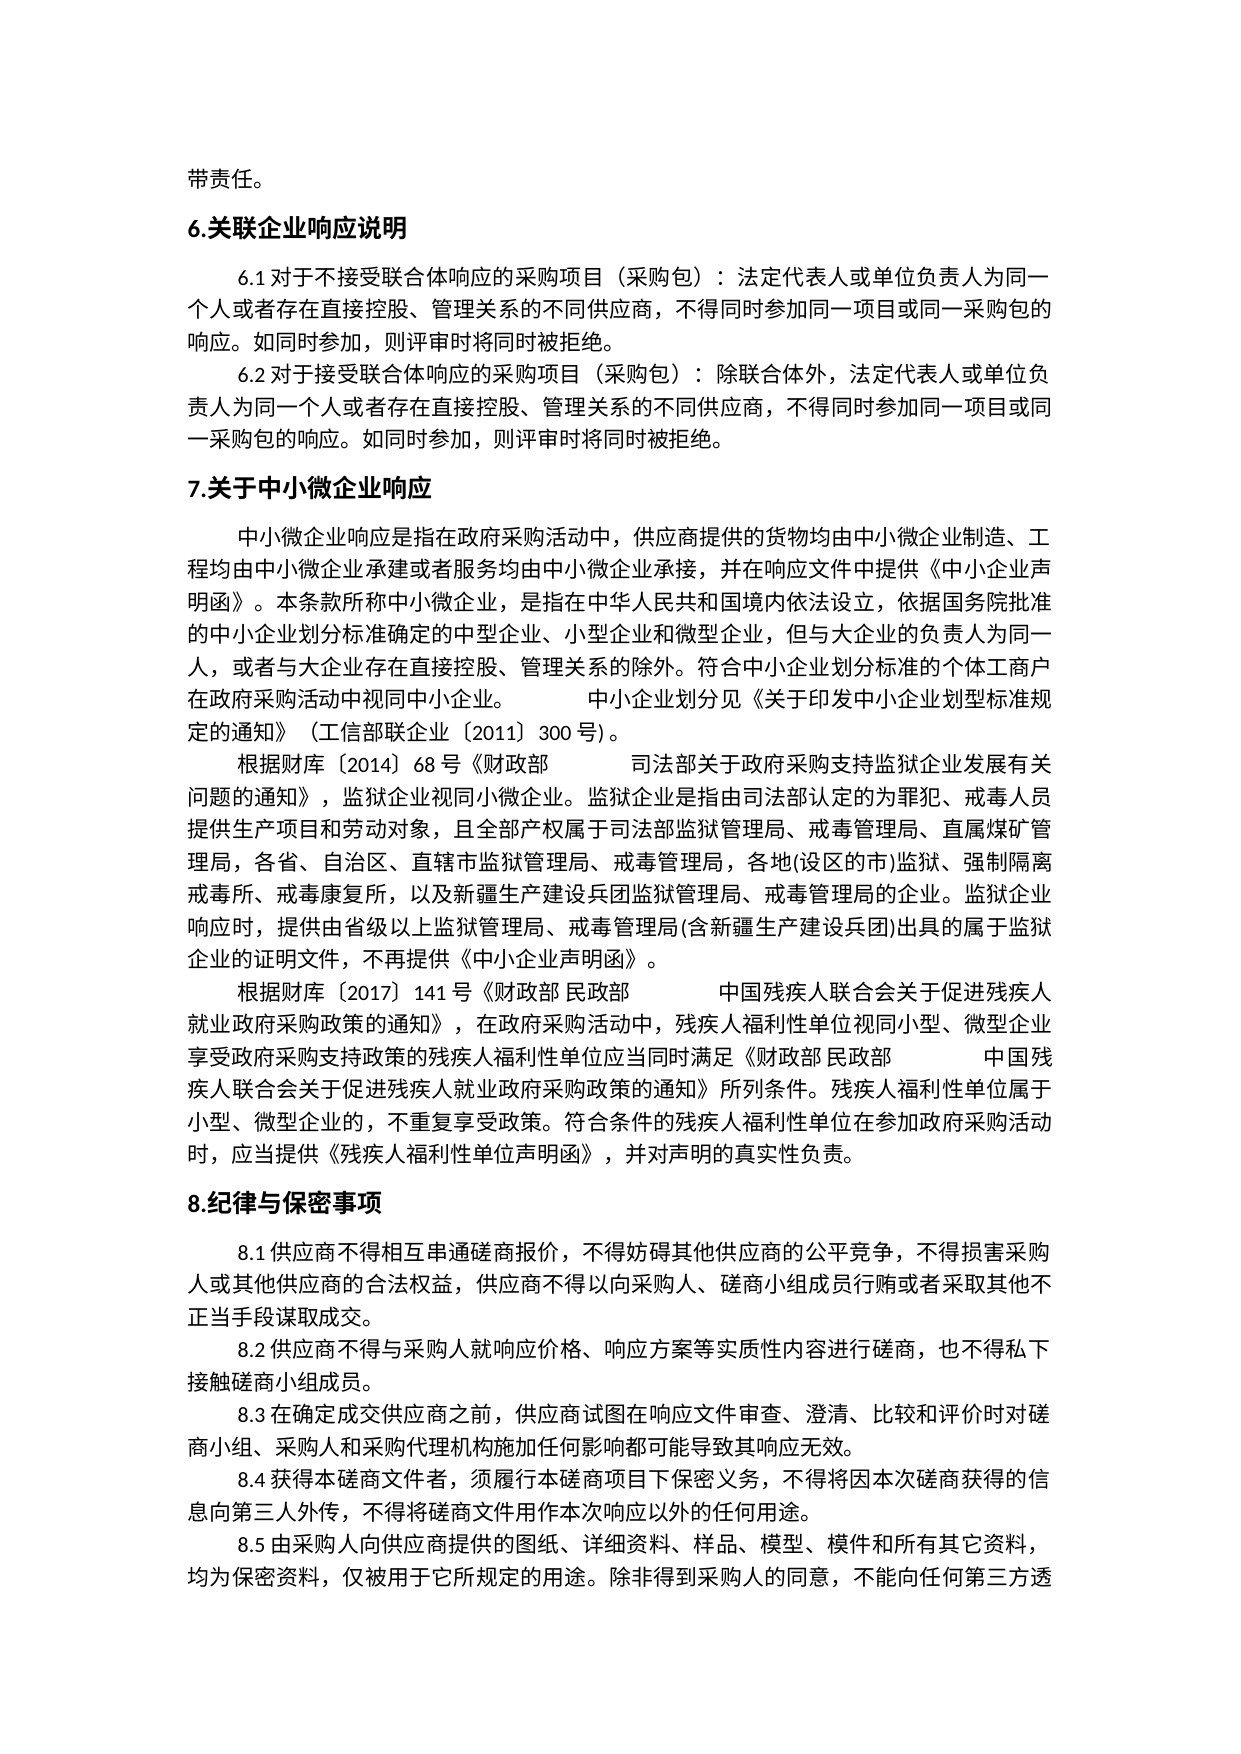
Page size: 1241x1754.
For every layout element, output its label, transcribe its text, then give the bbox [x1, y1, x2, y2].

text 7.关于中小微企业响应 [187, 454, 1053, 519]
text 根据财库〔2014〕68号《财政部 司法部关于政府采购支持监狱企业发展有关问题的通知》，监狱企业视同小微企业。监狱企业是指由司法部认定的为罪犯、戒毒人员提供生产项目和劳动对象，且全部产权属于司法部监狱管理局、戒毒管理局、直属煤矿管理局，各省、自治区、直辖市监狱管理局、戒毒管理局，各地(设区的市)监狱、强制隔离戒毒所、戒毒康复所，以及新疆生产建设兵团监狱管理局、戒毒管理局的企业。监狱企业响应时，提供由省级以上监狱管理局、戒毒管理局(含新疆生产建设兵团)出具的属于监狱企业的证明文件，不再提供《中小企业声明函》。 [187, 747, 1053, 974]
text 8.1供应商不得相互串通磋商报价，不得妨碍其他供应商的公平竞争，不得损害采购人或其他供应商的合法权益，供应商不得以向采购人、磋商小组成员行贿或者采取其他不正当手段谋取成交。 [187, 1234, 1053, 1332]
text 中小微企业响应是指在政府采购活动中，供应商提供的货物均由中小微企业制造、工程均由中小微企业承建或者服务均由中小微企业承接，并在响应文件中提供《中小企业声明函》。本条款所称中小微企业，是指在中华人民共和国境内依法设立，依据国务院批准的中小企业划分标准确定的中型企业、小型企业和微型企业，但与大企业的负责人为同一人，或者与大企业存在直接控股、管理关系的除外。符合中小企业划分标准的个体工商户，在政府采购活动中视同中小企业。 中小企业划分见《关于印发中小企业划型标准规定的通知》（工信部联企业〔2011〕300号) 。 [187, 519, 1053, 747]
text 8.2供应商不得与采购人就响应价格、响应方案等实质性内容进行磋商，也不得私下接触磋商小组成员。 [187, 1332, 1053, 1397]
text 根据财库〔2017〕141号《财政部 民政部 中国残疾人联合会关于促进残疾人就业政府采购政策的通知》，在政府采购活动中，残疾人福利性单位视同小型、微型企业，享受政府采购支持政策的残疾人福利性单位应当同时满足《财政部 民政部 中国残疾人联合会关于促进残疾人就业政府采购政策的通知》所列条件。残疾人福利性单位属于小型、微型企业的，不重复享受政策。符合条件的残疾人福利性单位在参加政府采购活动时，应当提供《残疾人福利性单位声明函》，并对声明的真实性负责。 [187, 974, 1053, 1169]
text 6.关联企业响应说明 [187, 194, 1053, 259]
text 8.3在确定成交供应商之前，供应商试图在响应文件审查、澄清、比较和评价时对磋商小组、采购人和采购代理机构施加任何影响都可能导致其响应无效。 [187, 1397, 1053, 1462]
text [187, 1527, 1053, 1592]
text 6.2对于接受联合体响应的采购项目（采购包）：除联合体外，法定代表人或单位负责人为同一个人或者存在直接控股、管理关系的不同供应商，不得同时参加同一项目或同一采购包的响应。如同时参加，则评审时将同时被拒绝。 [187, 357, 1053, 454]
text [187, 162, 1053, 194]
text 8.4获得本磋商文件者，须履行本磋商项目下保密义务，不得将因本次磋商获得的信息向第三人外传，不得将磋商文件用作本次响应以外的任何用途。 [187, 1462, 1053, 1527]
text 8.纪律与保密事项 [187, 1169, 1053, 1234]
text 6.1对于不接受联合体响应的采购项目（采购包）：法定代表人或单位负责人为同一个人或者存在直接控股、管理关系的不同供应商，不得同时参加同一项目或同一采购包的响应。如同时参加，则评审时将同时被拒绝。 [187, 259, 1053, 357]
